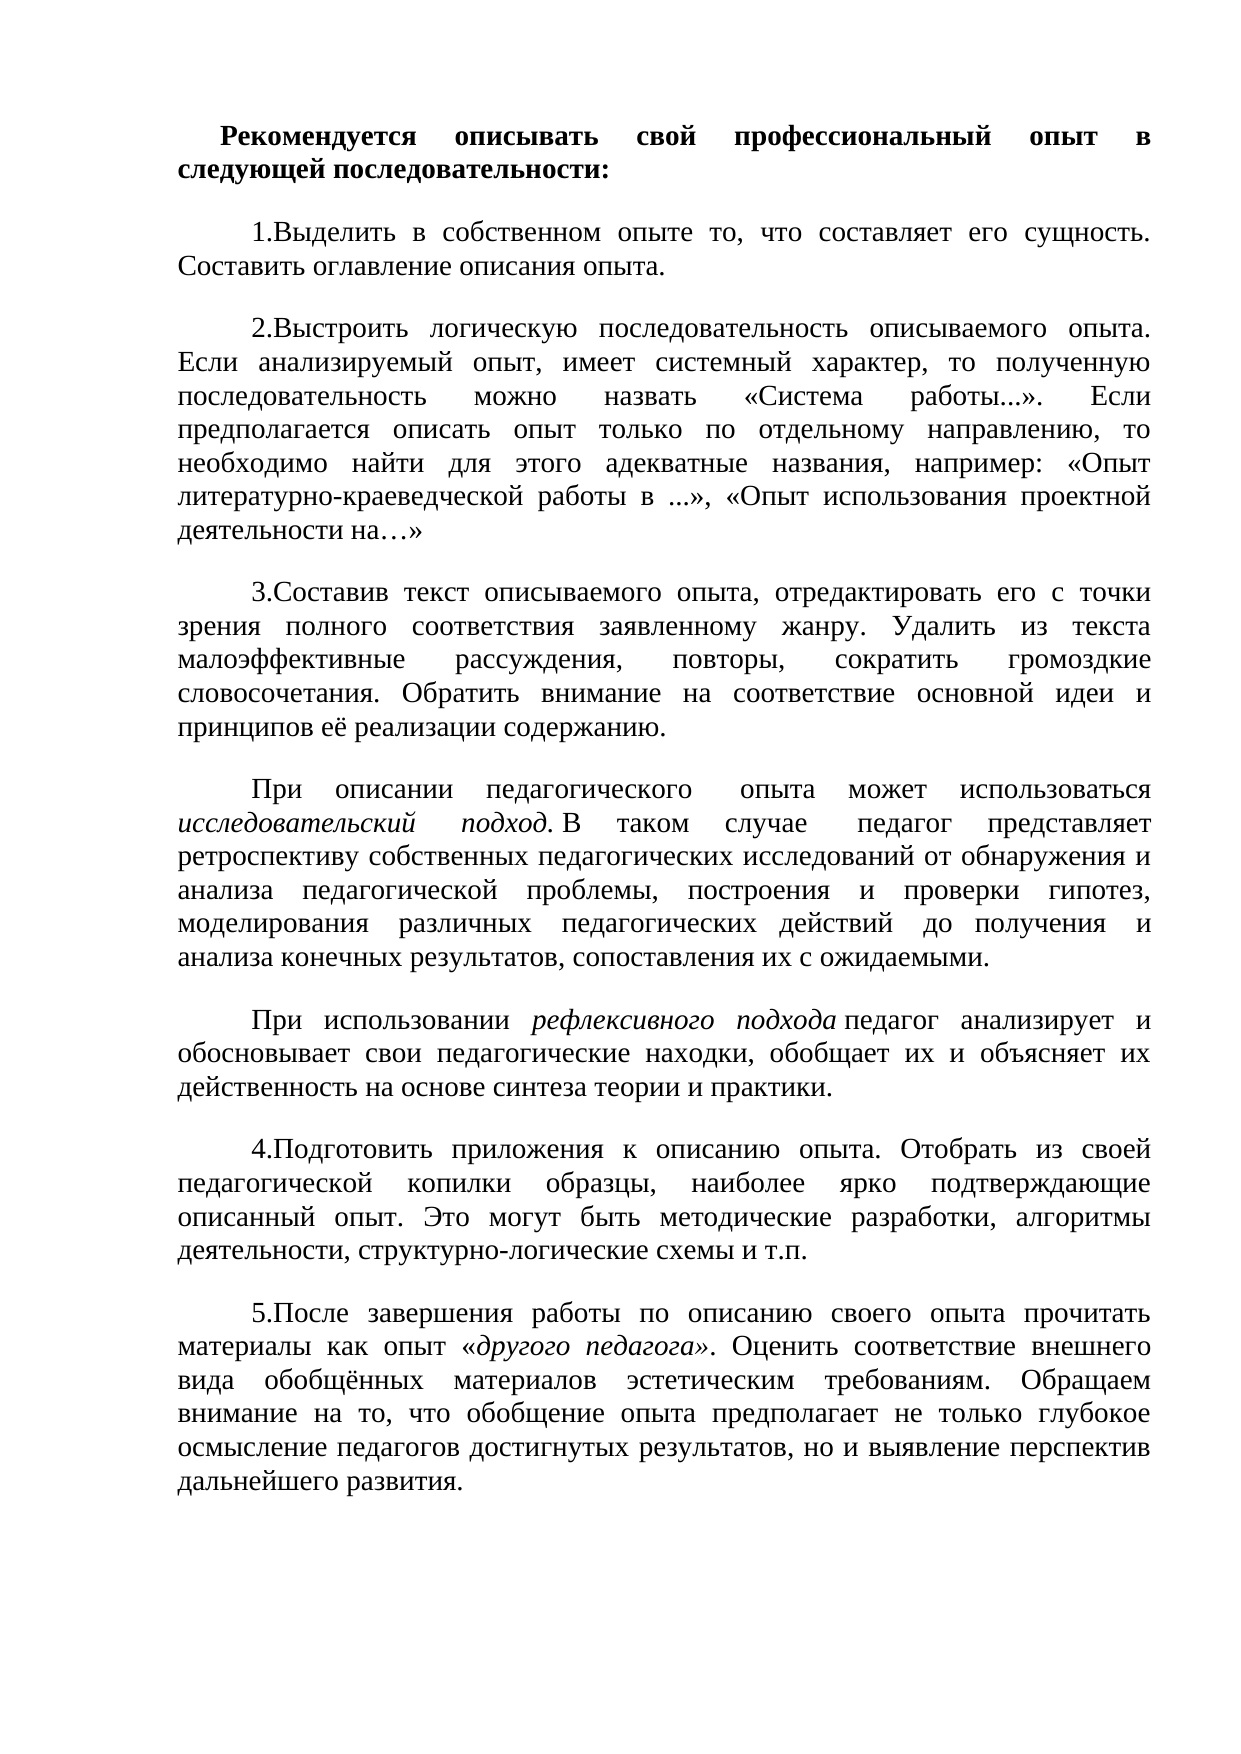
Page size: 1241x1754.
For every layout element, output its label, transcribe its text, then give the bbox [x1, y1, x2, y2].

text 2.Выстроить логическую последовательность описываемого опыта. Если анализируемый опыт, имеет системный характер, то полученную последовательность можно назвать «Система работы...». Если предполагается описать опыт только по отдельному направлению, то необходимо найти для этого адекватные названия, например: «Опыт литературно-краеведческой работы в ...», «Опыт использования проектной деятельности на…» [177, 311, 1152, 545]
text 3.Составив текст описываемого опыта, отредактировать его с точки зрения полного соответствия заявленному жанру. Удалить из текста малоэффективные рассуждения, повторы, сократить громоздкие словосочетания. Обратить внимание на соответствие основной идеи и принципов её реализации содержанию. [177, 574, 1152, 742]
text При использовании рефлексивного подхода педагог анализирует и обосновывает свои педагогические находки, обобщает их и объясняет их действенность на основе синтеза теории и практики. [177, 1002, 1152, 1102]
text 4.Подготовить приложения к описанию опыта. Отобрать из своей педагогической копилки образцы, наиболее ярко подтверждающие описанный опыт. Это могут быть методические разработки, алгоритмы деятельности, структурно-логические схемы и т.п. [177, 1132, 1152, 1266]
text 5.После завершения работы по описанию своего опыта прочитать материалы как опыт «другого педагога». Оценить соответствие внешнего вида обобщённых материалов эстетическим требованиям. Обращаем внимание на то, что обобщение опыта предполагает не только глубокое осмысление педагогов достигнутых результатов, но и выявление перспектив дальнейшего развития. [177, 1295, 1152, 1496]
text При описании педагогического опыта может использоваться исследовательский подход. В таком случае педагог представляет ретроспективу собственных педагогических исследований от обнаружения и анализа педагогической проблемы, построения и проверки гипотез, моделирования различных педагогических действий до получения и анализа конечных результатов, сопоставления их с ожидаемыми. [177, 771, 1152, 973]
text Рекомендуется описывать свой профессиональный опыт в следующей последовательности: [177, 118, 1152, 185]
text 1.Выделить в собственном опыте то, что составляет его сущность. Составить оглавление описания опыта. [177, 214, 1152, 281]
